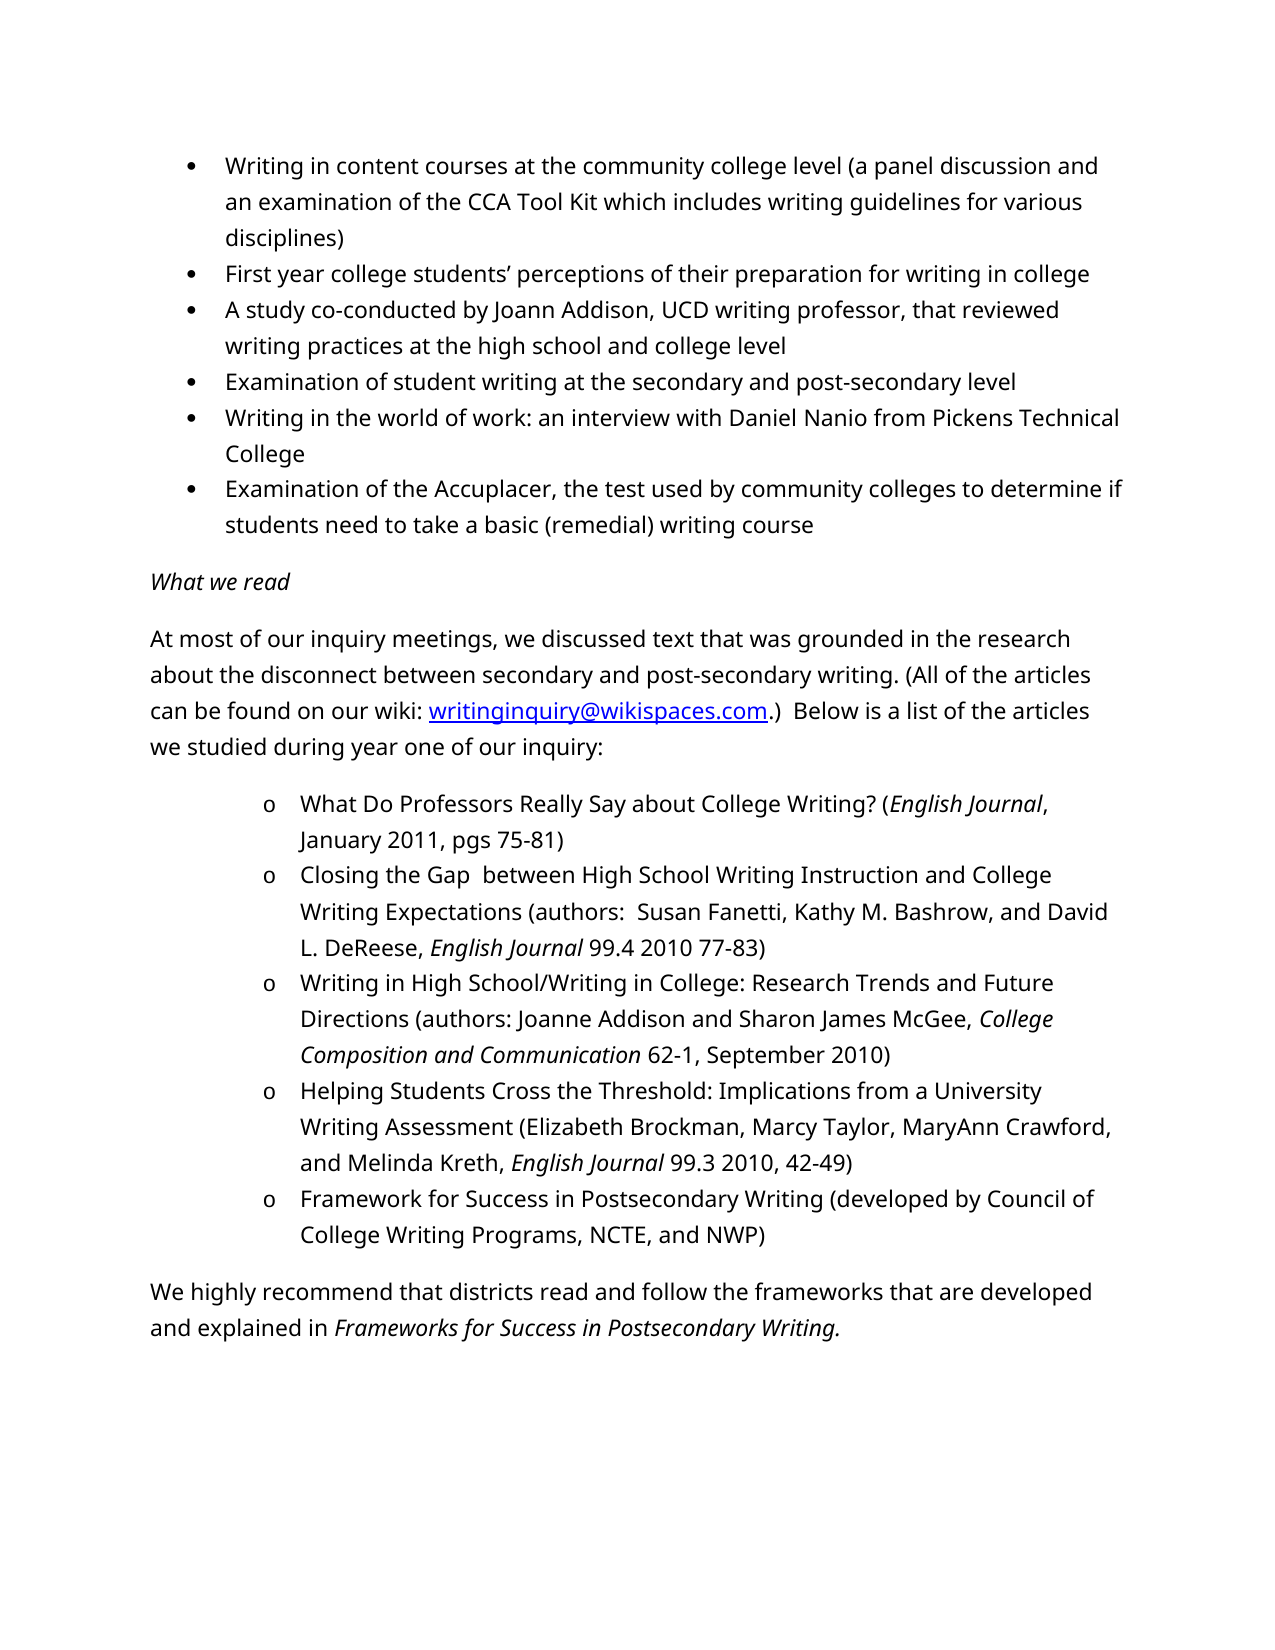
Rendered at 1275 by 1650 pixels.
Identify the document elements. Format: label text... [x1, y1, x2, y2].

list Examination of student writing at the secondary and post-secondary level [187, 366, 1125, 397]
list Framework for Success in Postsecondary Writing (developed by Council of College Writing Programs, NCTE, and NWP) [262, 1183, 1125, 1251]
text What we read [150, 566, 1125, 597]
list First year college students’ perceptions of their preparation for writing in college [187, 258, 1125, 289]
list Writing in the world of work: an interview with Daniel Nanio from Pickens Technical College [187, 402, 1125, 469]
list What Do Professors Really Say about College Writing? (English Journal, January 2011, pgs 75-81) [262, 787, 1125, 855]
text At most of our inquiry meetings, we discussed text that was grounded in the research about the disconnect between secondary and post-secondary writing. (All of the articles can be found on our wiki: writinginquiry@wikispaces.com.) Below is a list of the articles we studied during year one of our inquiry: [150, 623, 1125, 762]
list Writing in High School/Writing in College: Research Trends and Future Directions (authors: Joanne Addison and Sharon James McGee, College Composition and Communication 62-1, September 2010) [262, 967, 1125, 1071]
list Writing in content courses at the community college level (a panel discussion and an examination of the CCA Tool Kit which includes writing guidelines for various disciplines) [187, 150, 1125, 253]
list Closing the Gap between High School Writing Instruction and College Writing Expectations (authors: Susan Fanetti, Kathy M. Bashrow, and David L. DeReese, English Journal 99.4 2010 77-83) [262, 859, 1125, 963]
list A study co-conducted by Joann Addison, UCD writing professor, that reviewed writing practices at the high school and college level [187, 294, 1125, 361]
list Examination of the Accuplacer, the test used by community colleges to determine if students need to take a basic (remedial) writing course [187, 473, 1125, 541]
list Helping Students Cross the Threshold: Implications from a University Writing Assessment (Elizabeth Brockman, Marcy Taylor, MaryAnn Crawford, and Melinda Kreth, English Journal 99.3 2010, 42-49) [262, 1075, 1125, 1178]
text We highly recommend that districts read and follow the frameworks that are developed and explained in Frameworks for Success in Postsecondary Writing. [150, 1276, 1125, 1343]
